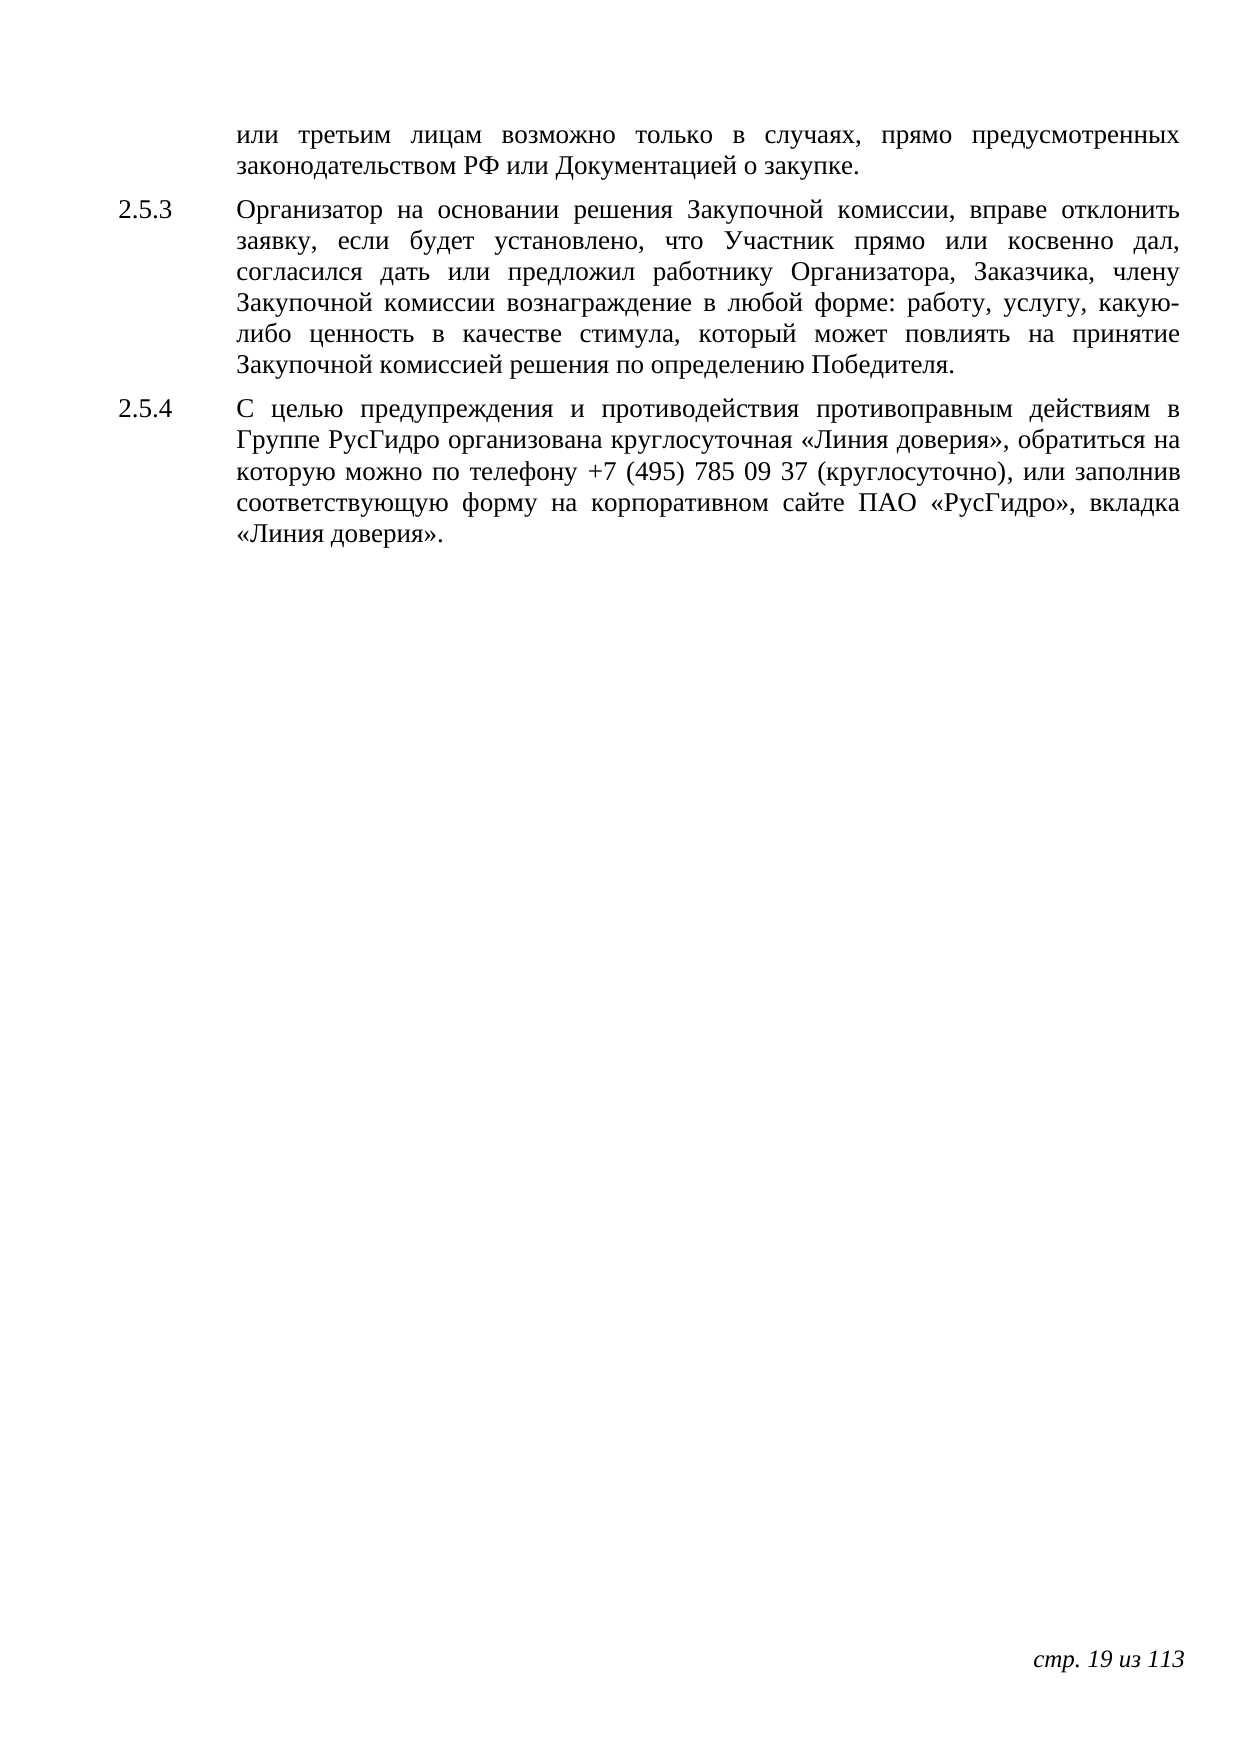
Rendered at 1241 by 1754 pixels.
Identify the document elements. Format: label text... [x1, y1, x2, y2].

text Организатор на основании решения Закупочной комиссии, вправе отклонить заявку, если будет установлено, что Участник прямо или косвенно дал, согласился дать или предложил работнику Организатора, Заказчика, члену Закупочной комиссии вознаграждение в любой форме: работу, услугу, какую-либо ценность в качестве стимула, который может повлиять на принятие Закупочной комиссией решения по определению Победителя. [118, 193, 1181, 380]
text С целью предупреждения и противодействия противоправным действиям в Группе РусГидро организована круглосуточная «Линия доверия», обратиться на которую можно по телефону +7 (495) 785 09 37 (круглосуточно), или заполнив соответствующую форму на корпоративном сайте ПАО «РусГидро», вкладка «Линия доверия». [118, 392, 1181, 548]
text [118, 118, 1181, 180]
